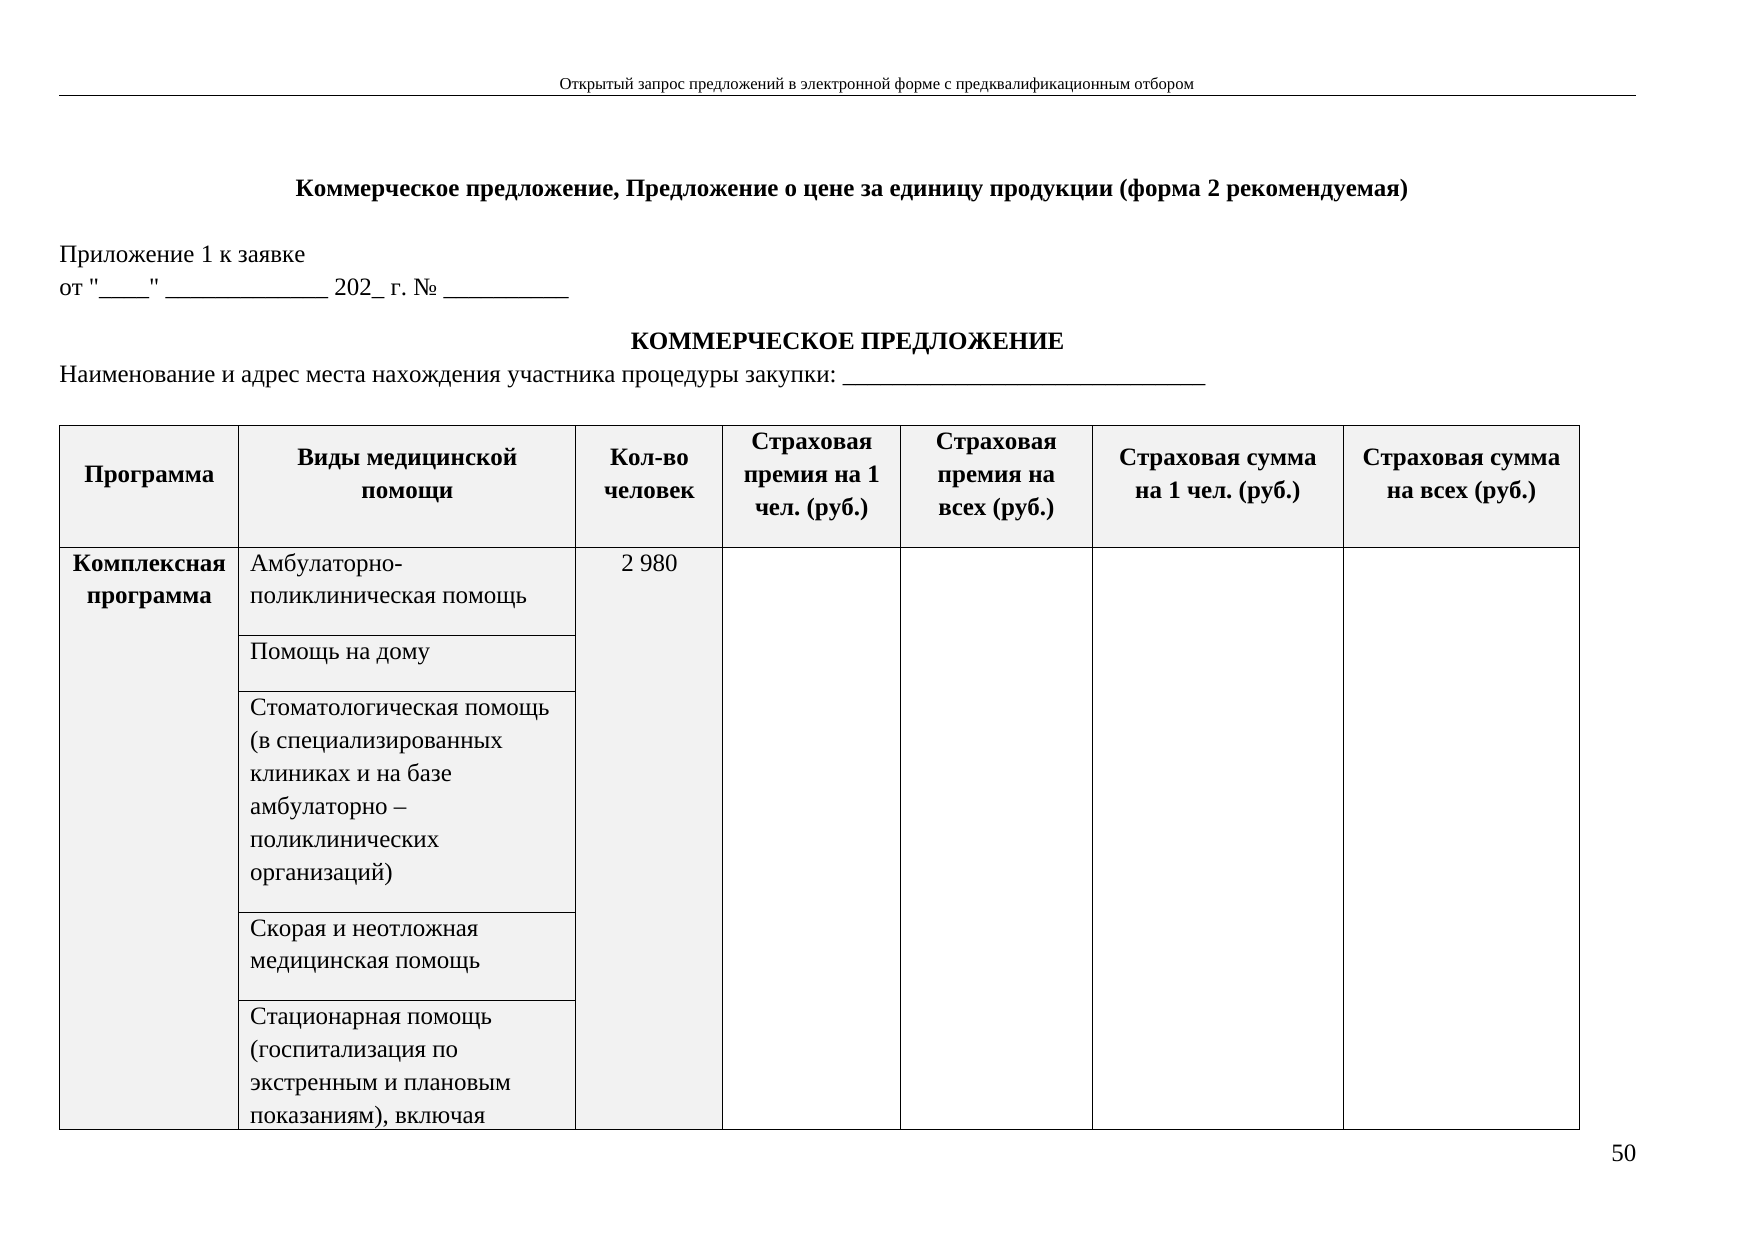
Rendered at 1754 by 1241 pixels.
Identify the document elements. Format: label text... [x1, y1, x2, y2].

table_cell [901, 548, 1092, 1129]
table_header Страховая премия на всех (руб.) [901, 426, 1092, 547]
text КОММЕРЧЕСКОЕ ПРЕДЛОЖЕНИЕ [59, 326, 1636, 354]
table_header Виды медицинской помощи [239, 426, 575, 547]
table_header Программа [60, 426, 238, 547]
table_header Страховая премия на 1 чел. (руб.) [723, 426, 900, 547]
table_cell Стоматологическая помощь (в специализированных клиниках и на базе амбулаторно – поликлинических организаций) [239, 692, 575, 912]
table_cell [239, 1001, 575, 1129]
table_cell 2 980 [576, 548, 722, 1129]
table_cell [1093, 548, 1343, 1129]
table_cell [1344, 548, 1579, 1129]
text Приложение 1 к заявке от "____" _____________ 202_ г. № __________ [59, 239, 1636, 301]
table_cell Амбулаторно-поликлиническая помощь [239, 548, 575, 635]
table_cell [723, 548, 900, 1129]
table_header Кол-во человек [576, 426, 722, 547]
table_header Страховая сумма на всех (руб.) [1344, 426, 1579, 547]
table_header Страховая сумма на 1 чел. (руб.) [1093, 426, 1343, 547]
table_cell Помощь на дому [239, 636, 575, 691]
table_cell Комплексная программа [60, 548, 238, 1129]
table_cell Скорая и неотложная медицинская помощь [239, 913, 575, 1000]
text Наименование и адрес места нахождения участника процедуры закупки: _____________________________ [59, 359, 1636, 388]
text Коммерческое предложение, Предложение о цене за единицу продукции (форма 2 рекомендуемая) [295, 173, 1636, 201]
